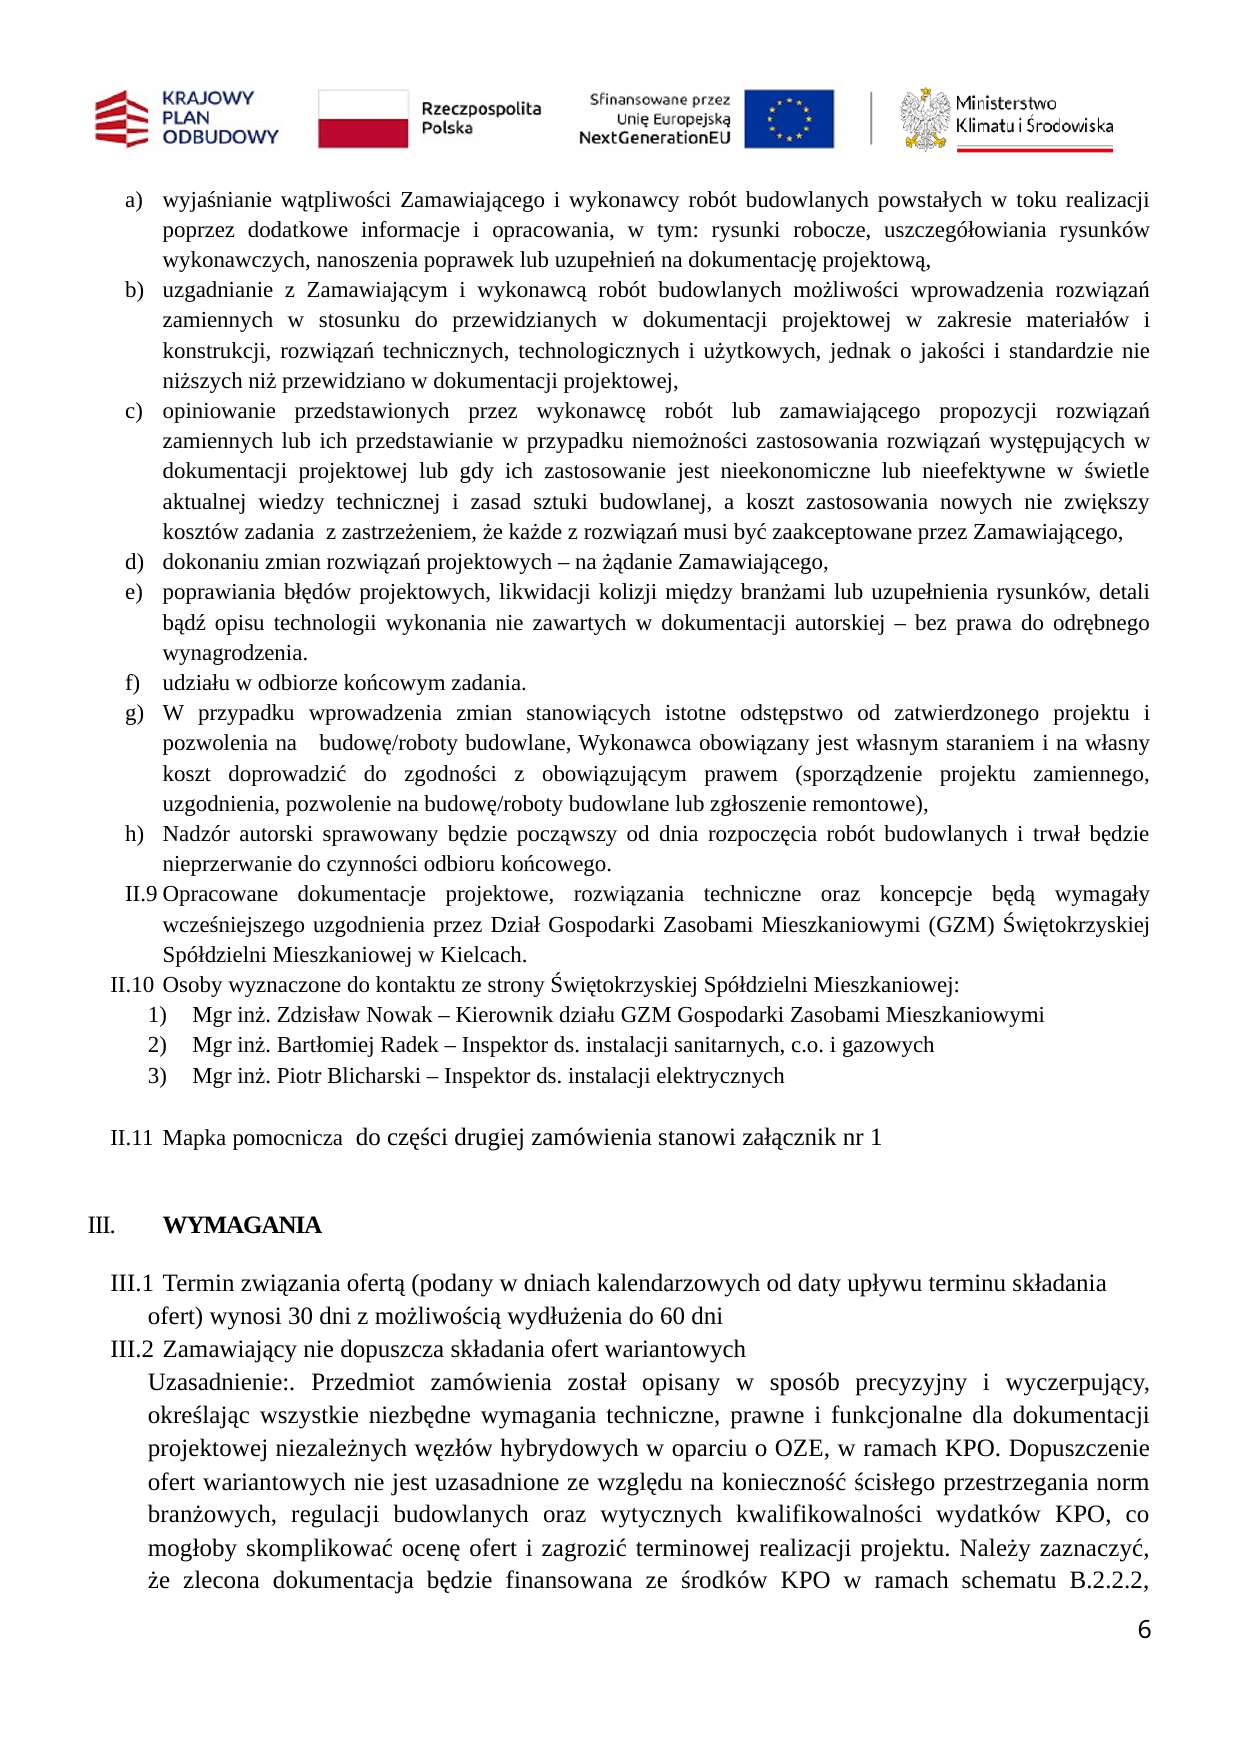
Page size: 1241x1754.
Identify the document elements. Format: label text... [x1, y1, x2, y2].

list W przypadku wprowadzenia zmian stanowiących istotne odstępstwo od zatwierdzonego projektu i pozwolenia na budowę/roboty budowlane, Wykonawca obowiązany jest własnym staraniem i na własny koszt doprowadzić do zgodności z obowiązującym prawem (sporządzenie projektu zamiennego, uzgodnienia, pozwolenie na budowę/roboty budowlane lub zgłoszenie remontowe), [125, 699, 1152, 816]
picture [88, 73, 1151, 186]
list udziału w odbiorze końcowym zadania. [125, 669, 1152, 695]
list Mgr inż. Bartłomiej Radek – Inspektor ds. instalacji sanitarnych, c.o. i gazowych [148, 1032, 1152, 1058]
list wyjaśnianie wątpliwości Zamawiającego i wykonawcy robót budowlanych powstałych w toku realizacji poprzez dodatkowe informacje i opracowania, w tym: rysunki robocze, uszczegółowiania rysunków wykonawczych, nanoszenia poprawek lub uzupełnień na dokumentację projektową, [125, 186, 1152, 272]
list dokonaniu zmian rozwiązań projektowych – na żądanie Zamawiającego, [125, 548, 1152, 574]
list Opracowane dokumentacje projektowe, rozwiązania techniczne oraz koncepcje będą wymagały wcześniejszego uzgodnienia przez Dział Gospodarki Zasobami Mieszkaniowymi (GZM) Świętokrzyskiej Spółdzielni Mieszkaniowej w Kielcach. [125, 881, 1152, 967]
list Mgr inż. Piotr Blicharski – Inspektor ds. instalacji elektrycznych [148, 1062, 1152, 1088]
title WYMAGANIA [87, 1210, 1152, 1239]
list Osoby wyznaczone do kontaktu ze strony Świętokrzyskiej Spółdzielni Mieszkaniowej: [110, 971, 1152, 997]
list Termin związania ofertą (podany w dniach kalendarzowych od daty upływu terminu składania ofert) wynosi 30 dni z możliwością wydłużenia do 60 dni [110, 1268, 1152, 1330]
list Zamawiający nie dopuszcza składania ofert wariantowych [110, 1334, 1152, 1363]
list uzgadnianie z Zamawiającym i wykonawcą robót budowlanych możliwości wprowadzenia rozwiązań zamiennych w stosunku do przewidzianych w dokumentacji projektowej w zakresie materiałów i konstrukcji, rozwiązań technicznych, technologicznych i użytkowych, jednak o jakości i standardzie nie niższych niż przewidziano w dokumentacji projektowej, [125, 276, 1152, 393]
list poprawiania błędów projektowych, likwidacji kolizji między branżami lub uzupełnienia rysunków, detali bądź opisu technologii wykonania nie zawartych w dokumentacji autorskiej – bez prawa do odrębnego wynagrodzenia. [125, 578, 1152, 665]
list Mapka pomocnicza do części drugiej zamówienia stanowi załącznik nr 1 [110, 1122, 1152, 1151]
list Nadzór autorski sprawowany będzie począwszy od dnia rozpoczęcia robót budowlanych i trwał będzie nieprzerwanie do czynności odbioru końcowego. [125, 820, 1152, 877]
list Mgr inż. Zdzisław Nowak – Kierownik działu GZM Gospodarki Zasobami Mieszkaniowymi [148, 1001, 1152, 1028]
list opiniowanie przedstawionych przez wykonawcę robót lub zamawiającego propozycji rozwiązań zamiennych lub ich przedstawianie w przypadku niemożności zastosowania rozwiązań występujących w dokumentacji projektowej lub gdy ich zastosowanie jest nieekonomiczne lub nieefektywne w świetle aktualnej wiedzy technicznej i zasad sztuki budowlanej, a koszt zastosowania nowych nie zwiększy kosztów zadania z zastrzeżeniem, że każde z rozwiązań musi być zaakceptowane przez Zamawiającego, [125, 397, 1152, 544]
